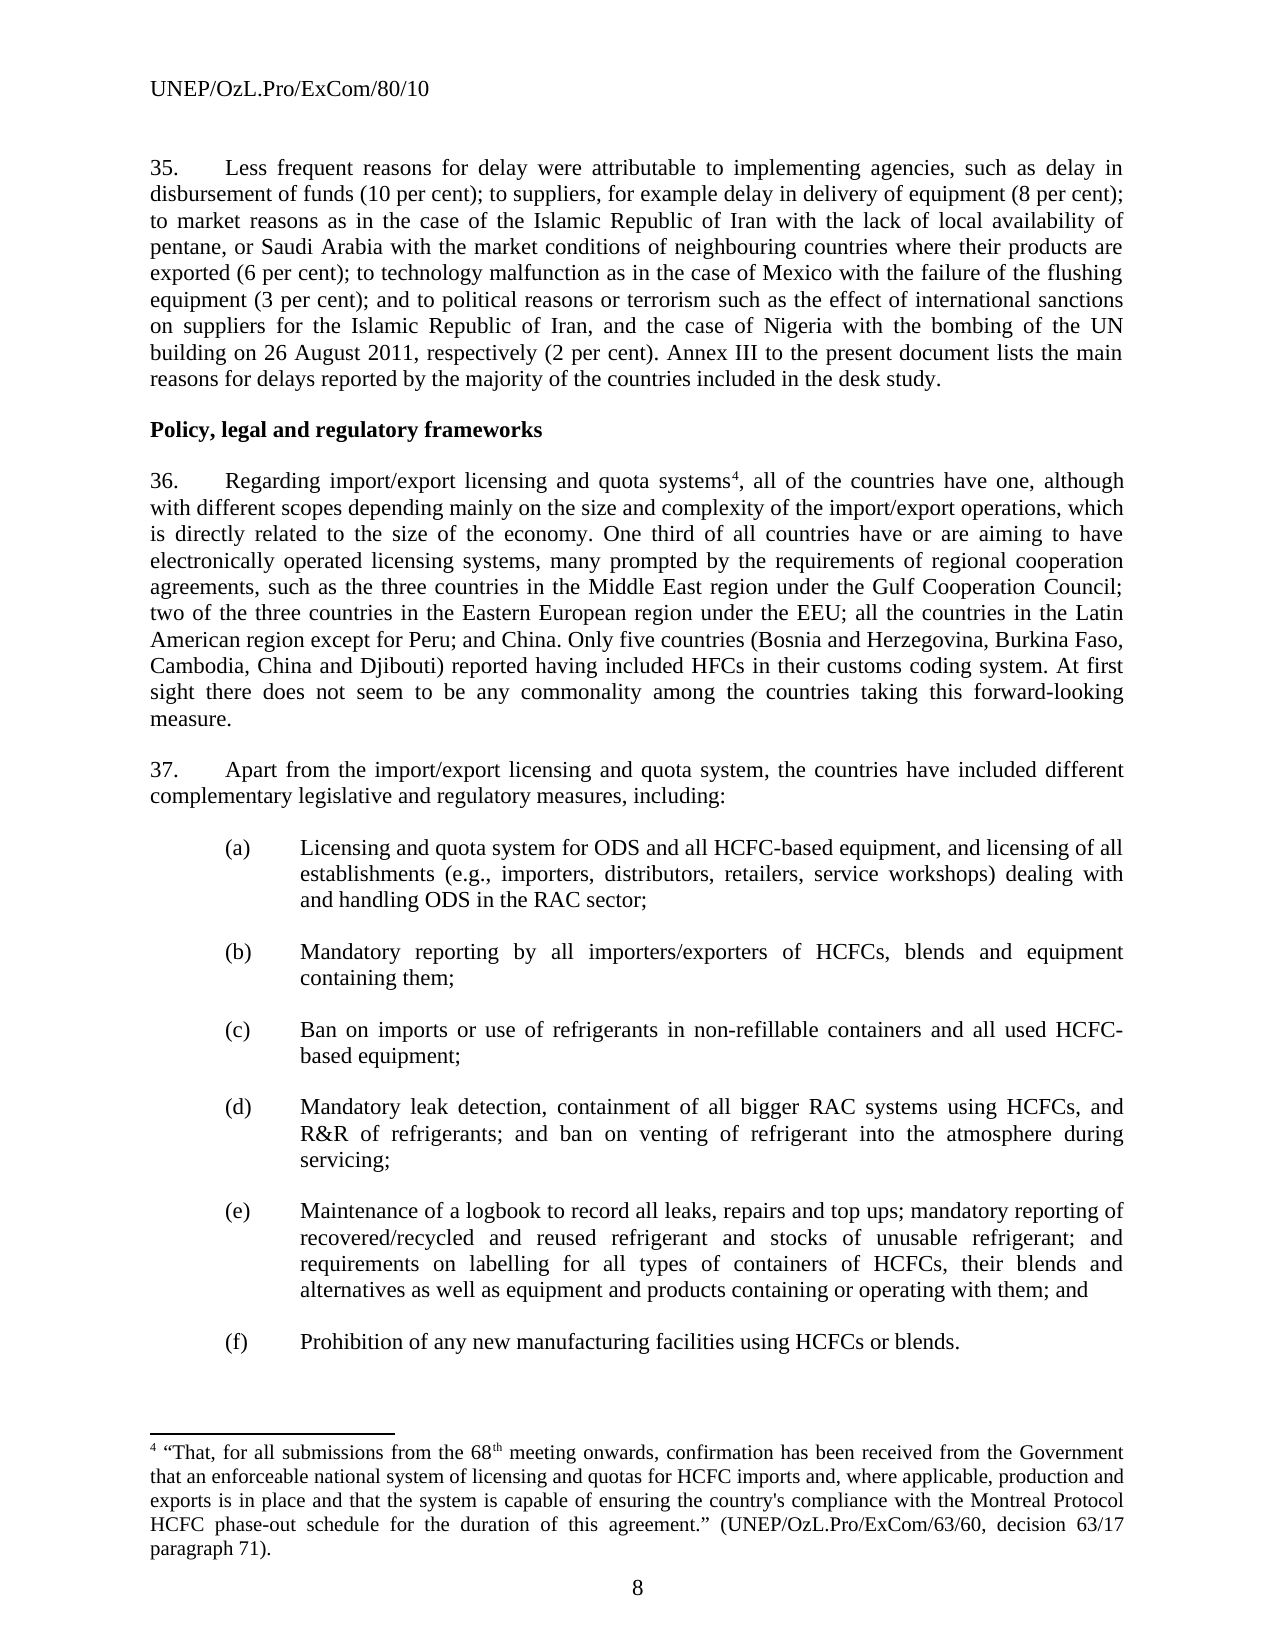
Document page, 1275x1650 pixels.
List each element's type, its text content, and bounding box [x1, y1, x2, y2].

subtitle Licensing and quota system for ODS and all HCFC-based equipment, and licensing of all establishments (e.g., importers, distributors, retailers, service workshops) dealing with and handling ODS in the RAC sector; [225, 834, 1125, 913]
subtitle Less frequent reasons for delay were attributable to implementing agencies, such as delay in disbursement of funds (10 per cent); to suppliers, for example delay in delivery of equipment (8 per cent); to market reasons as in the case of the Islamic Republic of Iran with the lack of local availability of pentane, or Saudi Arabia with the market conditions of neighbouring countries where their products are exported (6 per cent); to technology malfunction as in the case of Mexico with the failure of the flushing equipment (3 per cent); and to political reasons or terrorism such as the effect of international sanctions on suppliers for the Islamic Republic of Iran, and the case of Nigeria with the bombing of the UN building on 26 August 2011, respectively (2 per cent). Annex III to the present document lists the main reasons for delays reported by the majority of the countries included in the desk study. [150, 154, 1125, 391]
subtitle Mandatory reporting by all importers/exporters of HCFCs, blends and equipment containing them; [225, 938, 1125, 991]
subtitle Mandatory leak detection, containment of all bigger RAC systems using HCFCs, and R&R of refrigerants; and ban on venting of refrigerant into the atmosphere during servicing; [225, 1093, 1125, 1172]
text Policy, legal and regulatory frameworks [150, 416, 1125, 443]
subtitle Prohibition of any new manufacturing facilities using HCFCs or blends. [225, 1328, 1125, 1354]
list Regarding import/export licensing and quota systems, all of the countries have one, although with different scopes depending mainly on the size and complexity of the import/export operations, which is directly related to the size of the economy. One third of all countries have or are aiming to have electronically operated licensing systems, many prompted by the requirements of regional cooperation agreements, such as the three countries in the Middle East region under the Gulf Cooperation Council; two of the three countries in the Eastern European region under the EEU; all the countries in the Latin American region except for Peru; and China. Only five countries (Bosnia and Herzegovina, Burkina Faso, Cambodia, China and Djibouti) reported having included HFCs in their customs coding system. At first sight there does not seem to be any commonality among the countries taking this forward-looking measure. [150, 468, 1125, 731]
subtitle Maintenance of a logbook to record all leaks, repairs and top ups; mandatory reporting of recovered/recycled and reused refrigerant and stocks of unusable refrigerant; and requirements on labelling for all types of containers of HCFCs, their blends and alternatives as well as equipment and products containing or operating with them; and [225, 1197, 1125, 1303]
subtitle Ban on imports or use of refrigerants in non-refillable containers and all used HCFC-based equipment; [225, 1016, 1125, 1068]
list Apart from the import/export licensing and quota system, the countries have included different complementary legislative and regulatory measures, including: [150, 756, 1125, 809]
